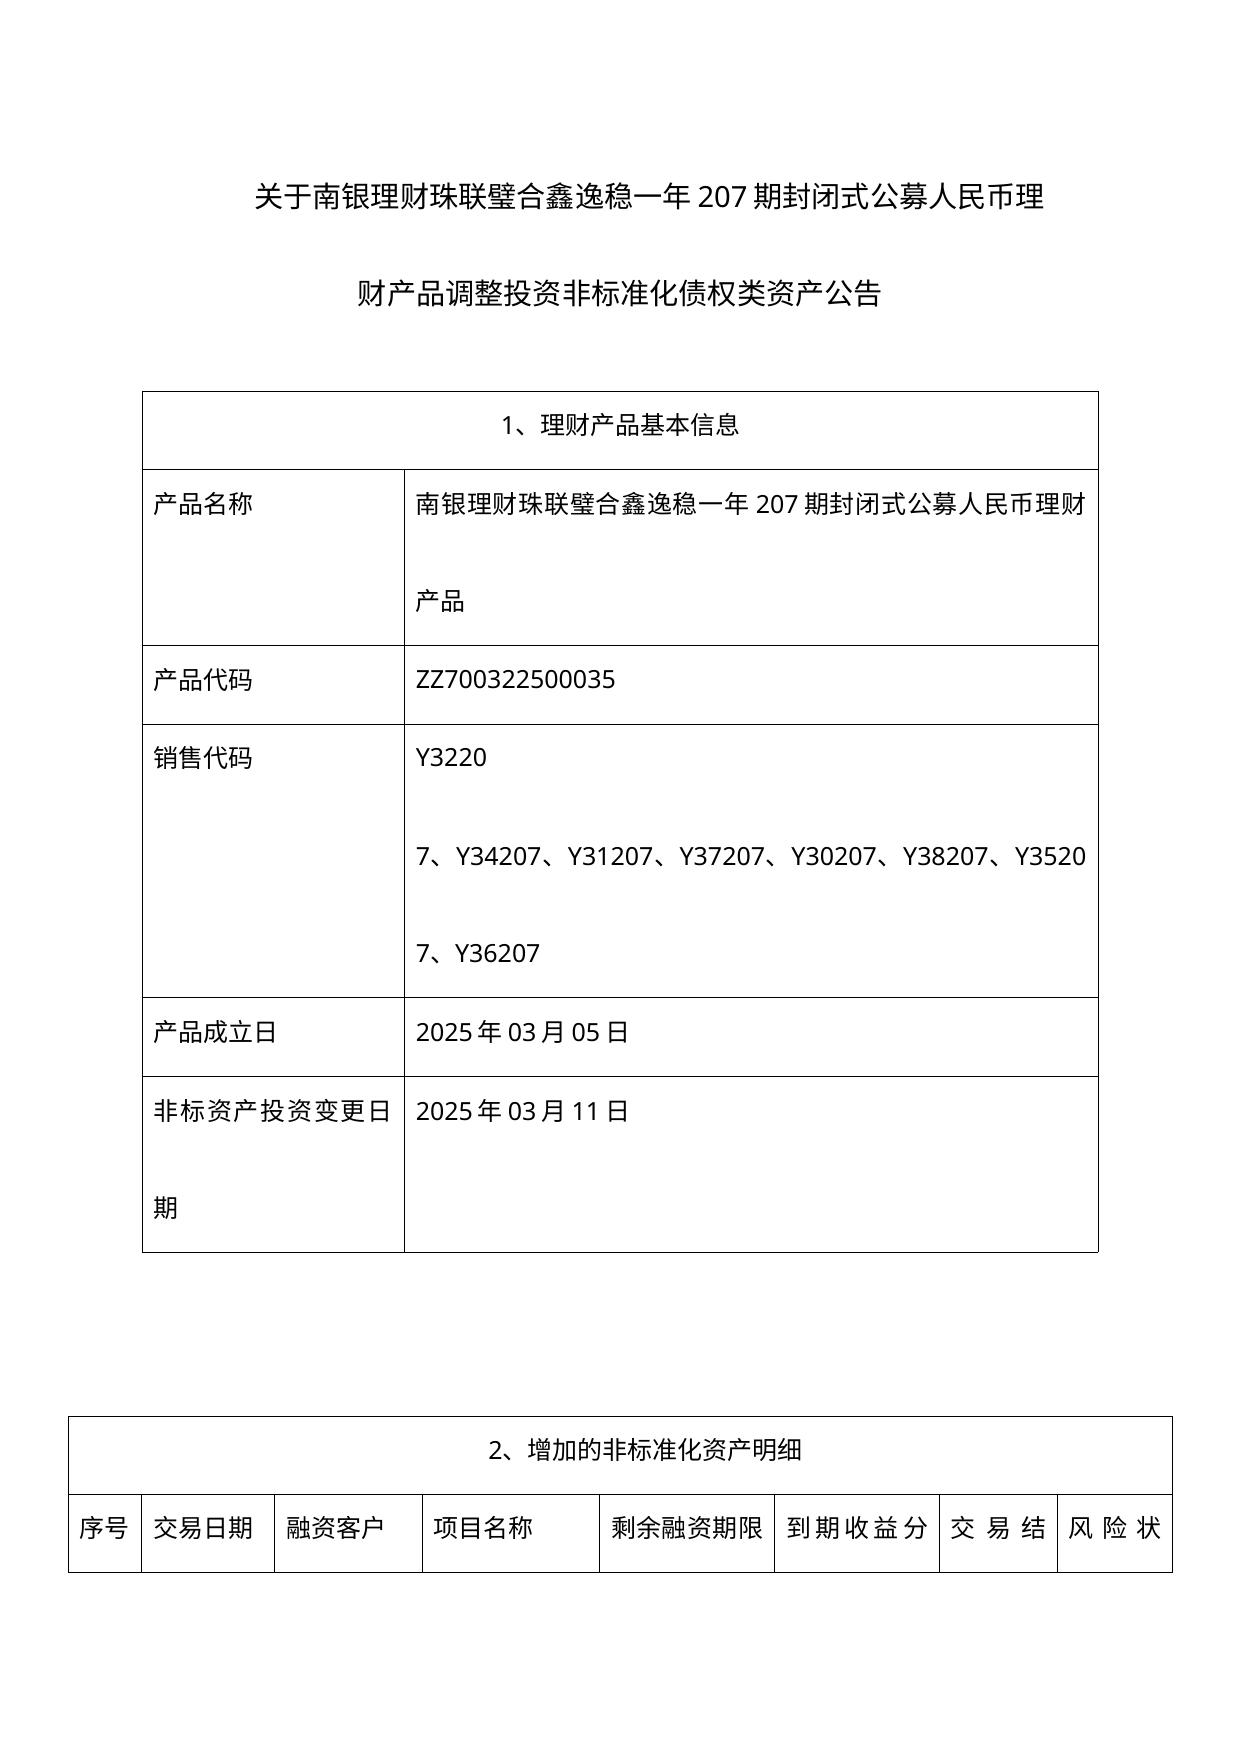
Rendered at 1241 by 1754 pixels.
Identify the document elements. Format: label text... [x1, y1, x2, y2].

table_cell 交易日期 [142, 1495, 274, 1572]
table_cell 销售代码 [143, 725, 404, 997]
table_cell 2025年03月11日 [405, 1077, 1098, 1252]
table_cell 融资客户 [275, 1495, 422, 1572]
table_cell 风险状况 [1058, 1495, 1172, 1572]
table_cell 产品代码 [143, 646, 404, 723]
table_cell 项目名称 [423, 1495, 599, 1572]
table_cell 剩余融资期限（天） [600, 1495, 774, 1572]
table_header 2、增加的非标准化资产明细 [69, 1417, 1172, 1493]
table_cell Y32207、Y34207、Y31207、Y37207、Y30207、Y38207、Y35207、Y36207 [405, 725, 1098, 997]
table_cell 产品成立日 [143, 998, 404, 1076]
table_cell 交易结构 [940, 1495, 1057, 1572]
table_cell 非标资产投资变更日期 [143, 1077, 404, 1252]
table_cell 序号 [69, 1495, 141, 1572]
text 关于南银理财珠联璧合鑫逸稳一年207期封闭式公募人民币理财产品调整投资非标准化债权类资产公告 [187, 162, 1053, 324]
table_cell 产品名称 [143, 470, 404, 645]
table_cell 2025年03月05日 [405, 998, 1098, 1076]
table_cell ZZ700322500035 [405, 646, 1098, 723]
table_cell 南银理财珠联璧合鑫逸稳一年207期封闭式公募人民币理财产品 [405, 470, 1098, 645]
table_cell 到期收益分配 [775, 1495, 939, 1572]
table_header 1、理财产品基本信息 [143, 392, 1098, 469]
